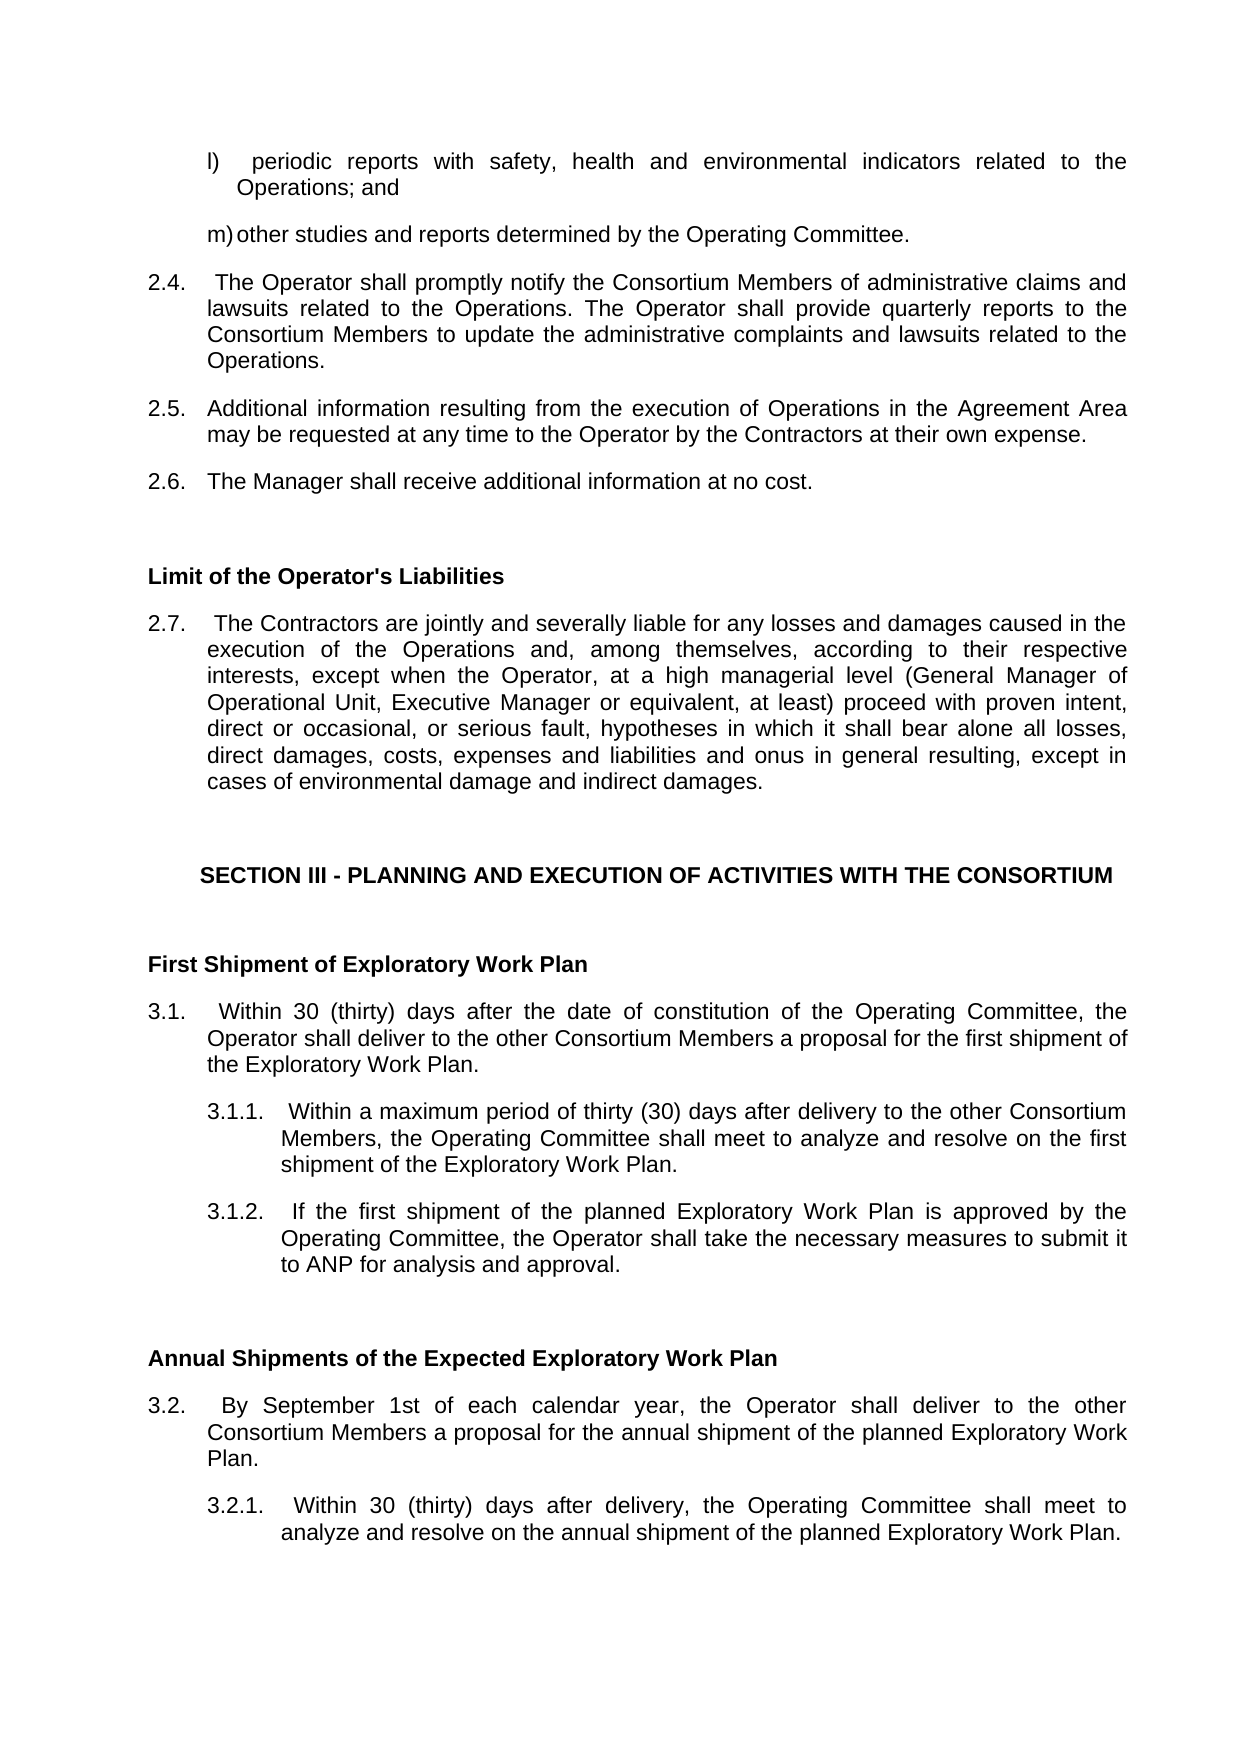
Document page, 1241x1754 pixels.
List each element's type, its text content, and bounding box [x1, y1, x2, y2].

text Annual Shipments of the Expected Exploratory Work Plan [148, 1345, 1128, 1372]
text Additional information resulting from the execution of Operations in the Agreement Area may be requested at any time to the Operator by the Contractors at their own expense. [148, 395, 1128, 447]
text If the first shipment of the planned Exploratory Work Plan is approved by the Operating Committee, the Operator shall take the necessary measures to submit it to ANP for analysis and approval. [207, 1198, 1128, 1277]
text Within 30 (thirty) days after the date of constitution of the Operating Committee, the Operator shall deliver to the other Consortium Members a proposal for the first shipment of the Exploratory Work Plan. [148, 998, 1128, 1077]
text By September 1st of each calendar year, the Operator shall deliver to the other Consortium Members a proposal for the annual shipment of the planned Exploratory Work Plan. [148, 1392, 1128, 1471]
text The Contractors are jointly and severally liable for any losses and damages caused in the execution of the Operations and, among themselves, according to their respective interests, except when the Operator, at a high managerial level (General Manager of Operational Unit, Executive Manager or equivalent, at least) proceed with proven intent, direct or occasional, or serious fault, hypotheses in which it shall bear alone all losses, direct damages, costs, expenses and liabilities and onus in general resulting, except in cases of environmental damage and indirect damages. [148, 610, 1128, 794]
text section iii - Planning and Execution of Activities with the Consortium [148, 862, 1128, 889]
text The Operator shall promptly notify the Consortium Members of administrative claims and lawsuits related to the Operations. The Operator shall provide quarterly reports to the Consortium Members to update the administrative complaints and lawsuits related to the Operations. [148, 268, 1128, 374]
text Within a maximum period of thirty (30) days after delivery to the other Consortium Members, the Operating Committee shall meet to analyze and resolve on the first shipment of the Exploratory Work Plan. [207, 1098, 1128, 1177]
text Limit of the Operator's Liabilities [148, 563, 1128, 589]
text The Manager shall receive additional information at no cost. [148, 468, 1128, 494]
list periodic reports with safety, health and environmental indicators related to the Operations; and [207, 148, 1128, 200]
text First Shipment of Exploratory Work Plan [148, 951, 1128, 977]
list other studies and reports determined by the Operating Committee. [207, 221, 1128, 248]
text Within 30 (thirty) days after delivery, the Operating Committee shall meet to analyze and resolve on the annual shipment of the planned Exploratory Work Plan. [207, 1492, 1128, 1545]
